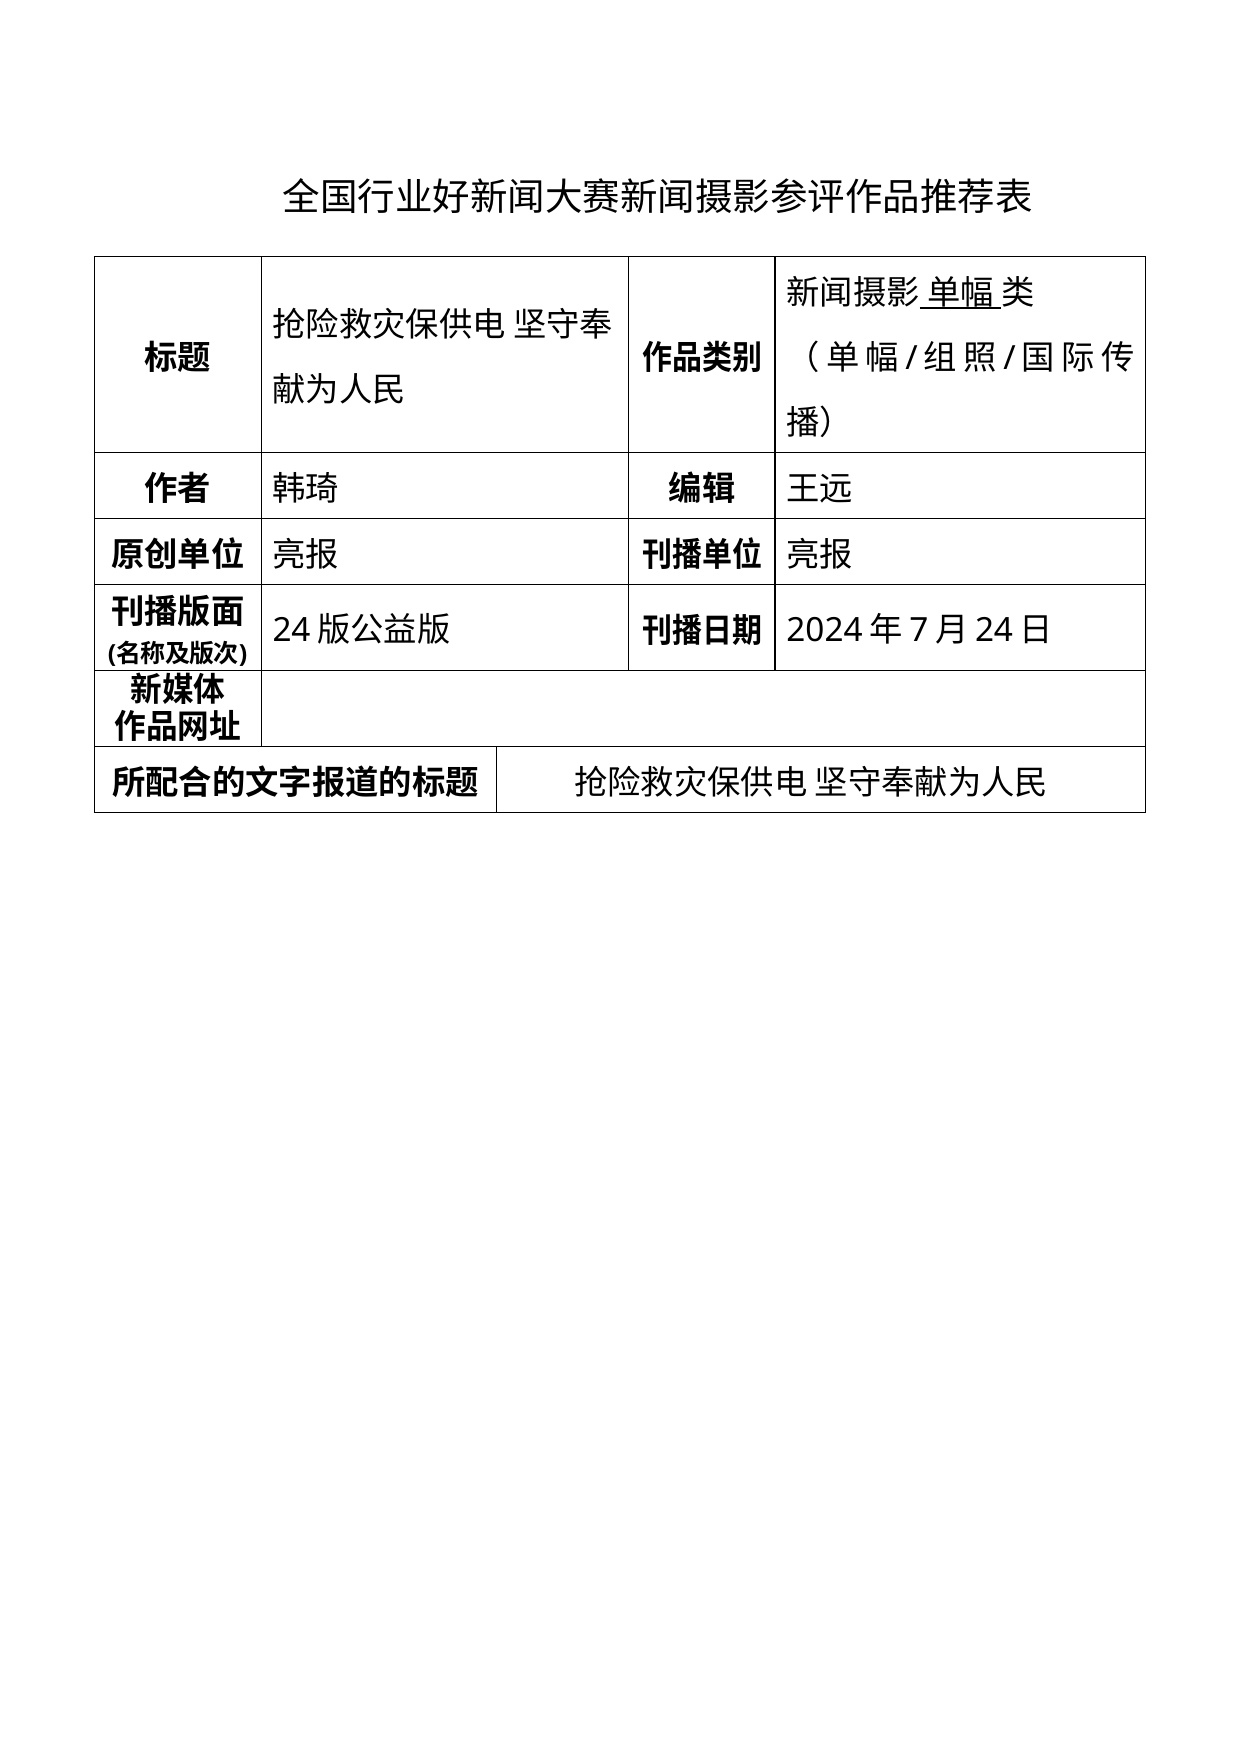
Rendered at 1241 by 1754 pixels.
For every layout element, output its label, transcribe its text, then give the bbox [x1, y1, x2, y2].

table_cell 编辑 [629, 453, 774, 518]
table_header 标题 [95, 257, 261, 452]
table_cell 新媒体 作品网址 [95, 671, 261, 746]
table_cell 王远 [776, 453, 1145, 518]
table_cell 原创单位 [95, 519, 261, 584]
table_header 作品类别 [629, 257, 774, 452]
text 全国行业好新闻大赛新闻摄影参评作品推荐表 [187, 162, 1053, 227]
table_cell 24版公益版 [262, 585, 628, 670]
table_cell 所配合的文字报道的标题 [95, 747, 496, 812]
table_header 抢险救灾保供电 坚守奉献为人民 [262, 257, 628, 452]
table_cell 刊播版面 (名称及版次) [95, 585, 261, 670]
table_cell 刊播单位 [629, 519, 774, 584]
table_cell 2024年7月24日 [776, 585, 1145, 670]
table_cell 韩琦 [262, 453, 628, 518]
table_header 新闻摄影 单幅 类 （单幅/组照/国际传播） [776, 257, 1145, 452]
table_cell 作者 [95, 453, 261, 518]
table_cell 刊播日期 [629, 585, 774, 670]
table_cell 亮报 [262, 519, 628, 584]
table_cell 抢险救灾保供电 坚守奉献为人民 [497, 747, 1145, 812]
table_cell 亮报 [776, 519, 1145, 584]
table_cell [262, 671, 1145, 746]
